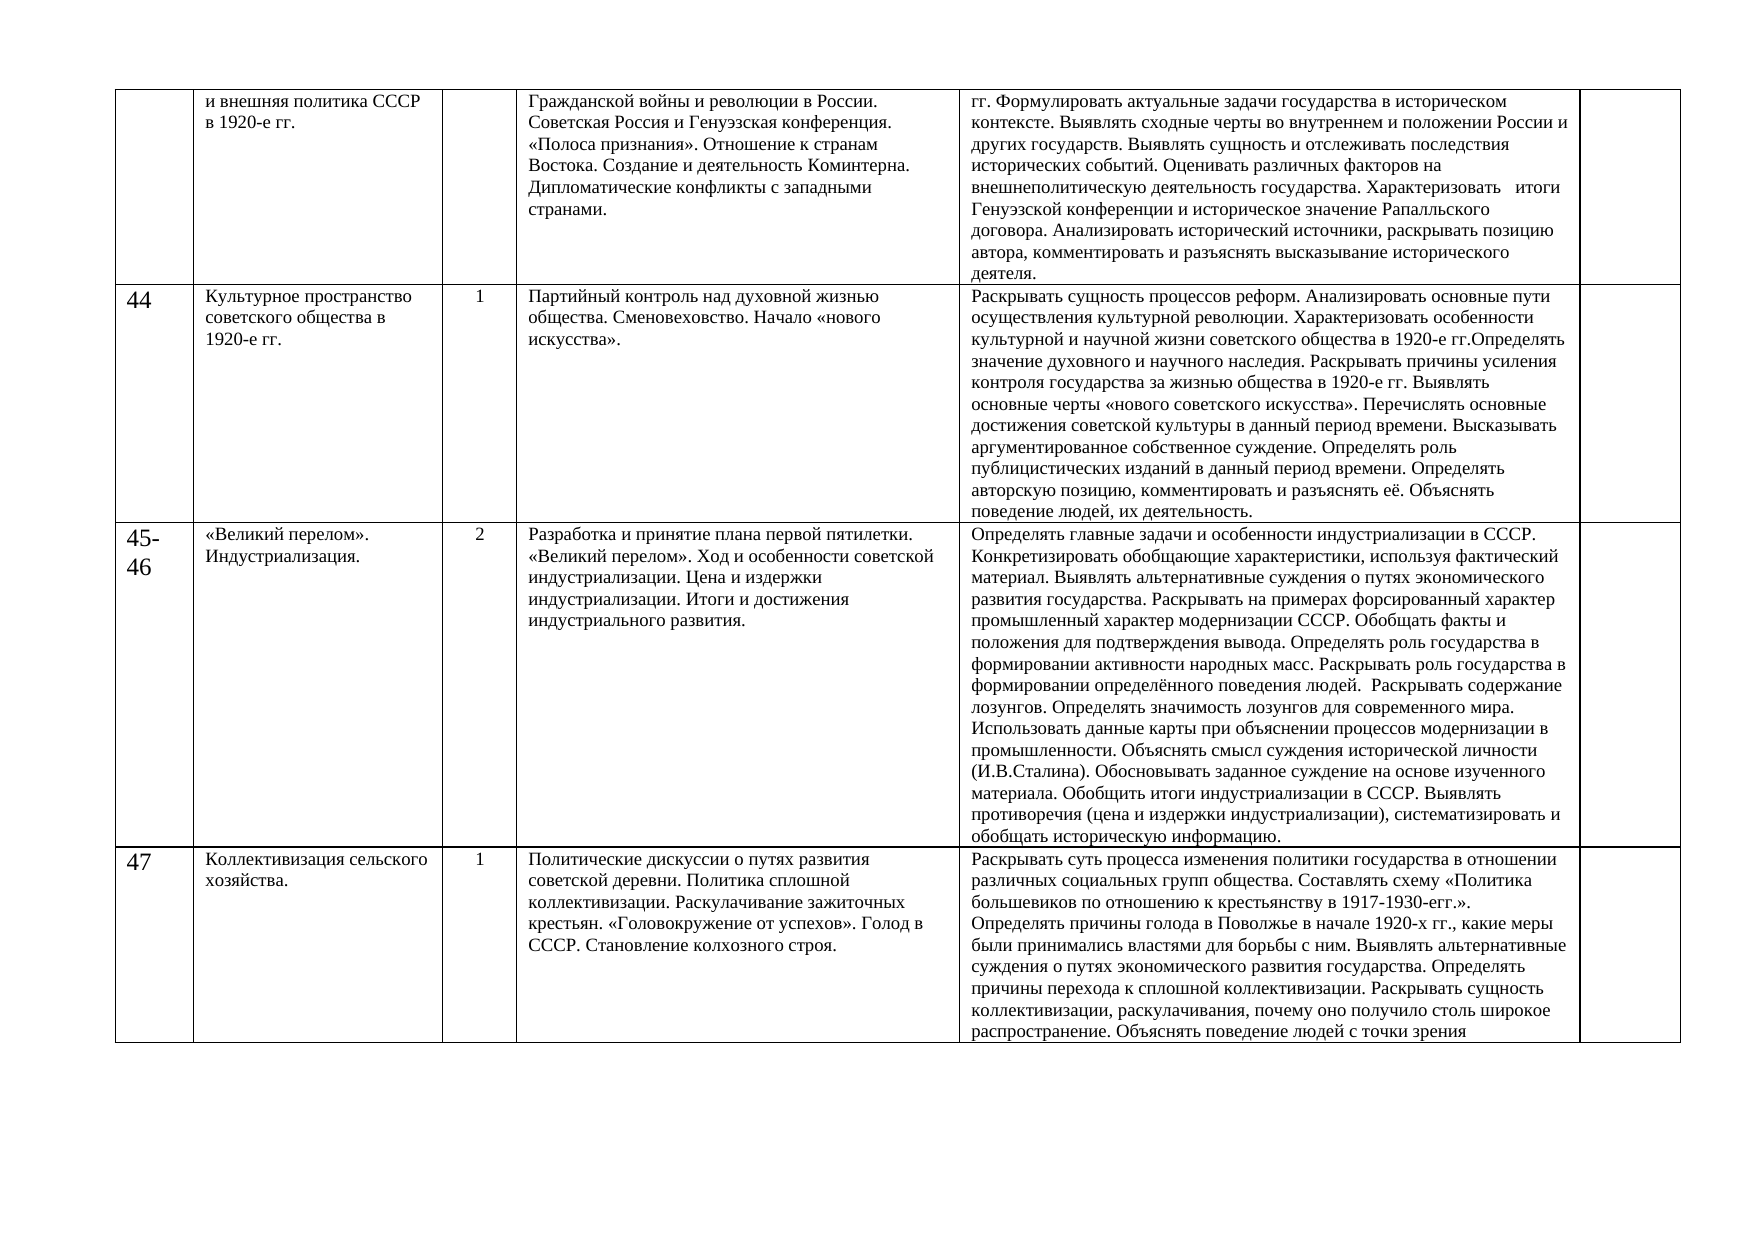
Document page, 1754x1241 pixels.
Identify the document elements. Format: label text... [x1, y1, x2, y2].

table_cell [517, 90, 959, 284]
table_cell 44 [116, 285, 193, 522]
table_cell [1581, 523, 1680, 846]
table_cell 1 [443, 848, 516, 1042]
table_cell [194, 90, 442, 284]
table_cell 43 [116, 90, 193, 284]
table_cell 2 [443, 523, 516, 846]
table_cell 1 [443, 90, 516, 284]
table_cell Раскрывать сущность процессов реформ. Анализировать основные пути осуществления культурной революции. Характеризовать особенности культурной и научной жизни советского общества в 1920-е гг.Определять значение духовного и научного наследия. Раскрывать причины усиления контроля государства за жизнью общества в 1920-е гг. Выявлять основные черты «нового советского искусства». Перечислять основные достижения советской культуры в данный период времени. Высказывать аргументированное собственное суждение. Определять роль публицистических изданий в данный период времени. Определять авторскую позицию, комментировать и разъяснять её. Объяснять поведение людей, их деятельность. [960, 285, 1579, 522]
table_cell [960, 90, 1579, 284]
table_cell [1581, 285, 1680, 522]
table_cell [517, 848, 959, 1042]
table_cell [1581, 848, 1680, 1042]
table_cell 45-46 [116, 523, 193, 846]
table_cell Партийный контроль над духовной жизнью общества. Сменовеховство. Начало «нового искусства». [517, 285, 959, 522]
table_cell Культурное пространство советского общества в 1920-е гг. [194, 285, 442, 522]
table_cell [1581, 90, 1680, 284]
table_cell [194, 848, 442, 1042]
table_cell «Великий перелом». Индустриализация. [194, 523, 442, 846]
table_cell 47 [116, 848, 193, 1042]
table_cell 1 [443, 285, 516, 522]
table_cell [960, 848, 1579, 1042]
table_cell Определять главные задачи и особенности индустриализации в СССР. Конкретизировать обобщающие характеристики, используя фактический материал. Выявлять альтернативные суждения о путях экономического развития государства. Раскрывать на примерах форсированный характер промышленный характер модернизации СССР. Обобщать факты и положения для подтверждения вывода. Определять роль государства в формировании активности народных масс. Раскрывать роль государства в формировании определённого поведения людей. Раскрывать содержание лозунгов. Определять значимость лозунгов для современного мира. Использовать данные карты при объяснении процессов модернизации в промышленности. Объяснять смысл суждения исторической личности (И.В.Сталина). Обосновывать заданное суждение на основе изученного материала. Обобщить итоги индустриализации в СССР. Выявлять противоречия (цена и издержки индустриализации), систематизировать и обобщать историческую информацию. [960, 523, 1579, 846]
table_cell Разработка и принятие плана первой пятилетки. «Великий перелом». Ход и особенности советской индустриализации. Цена и издержки индустриализации. Итоги и достижения индустриального развития. [517, 523, 959, 846]
